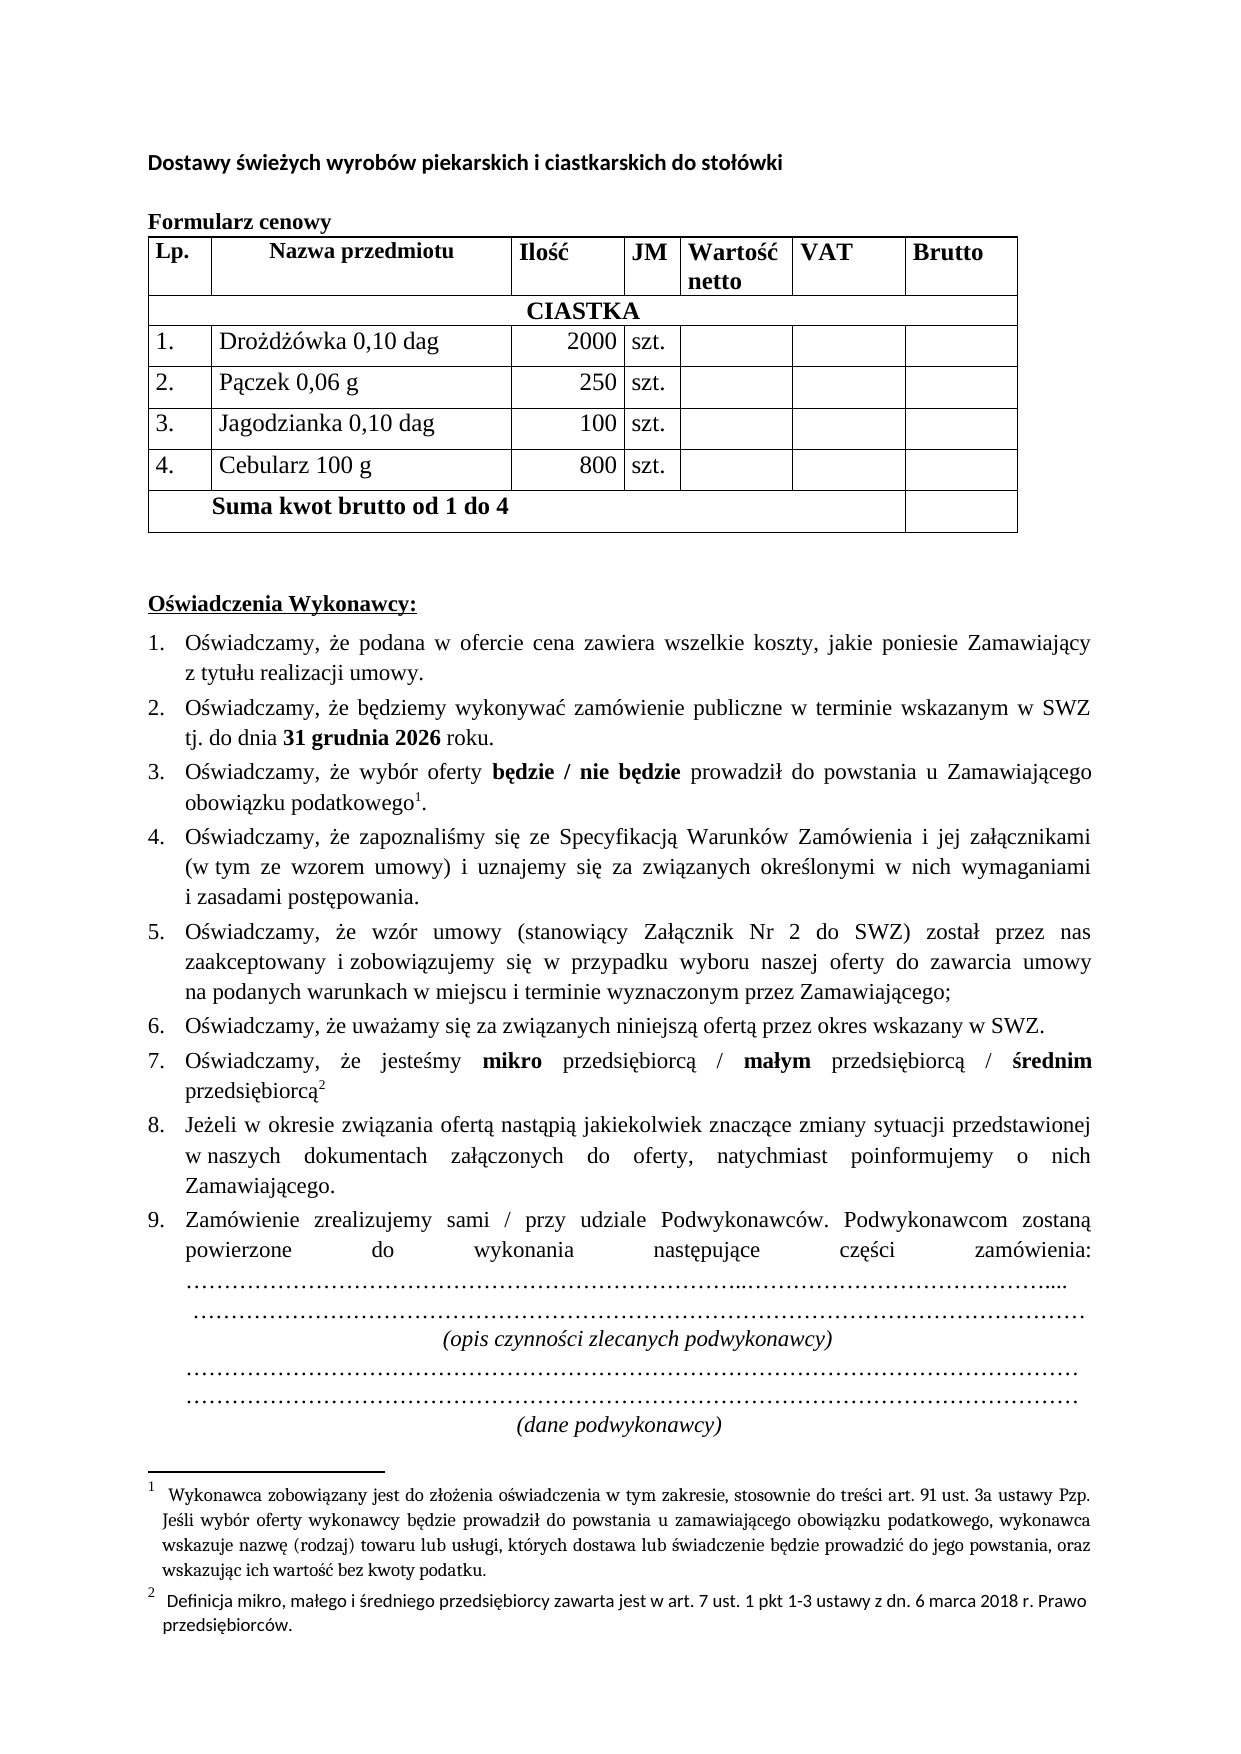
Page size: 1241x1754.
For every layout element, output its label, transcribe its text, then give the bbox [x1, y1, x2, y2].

table_cell 1. [149, 326, 211, 366]
list Oświadczamy, że uważamy się za związanych niniejszą ofertą przez okres wskazany w SWZ. [148, 1013, 1093, 1039]
table_cell [681, 367, 792, 407]
list Oświadczamy, że zapoznaliśmy się ze Specyfikacją Warunków Zamówienia i jej załącznikami (w tym ze wzorem umowy) i uznajemy się za związanych określonymi w nich wymaganiami i zasadami postępowania. [148, 823, 1093, 910]
table_cell [906, 326, 1017, 366]
text (dane podwykonawcy) [185, 1411, 1093, 1437]
text ……………………………………………………………………………………………………… [185, 1382, 1093, 1409]
table_cell [906, 367, 1017, 407]
list Oświadczamy, że podana w ofercie cena zawiera wszelkie koszty, jakie poniesie Zamawiający z tytułu realizacji umowy. [148, 629, 1093, 686]
table_cell 3. [149, 409, 211, 449]
table_cell Jagodzianka 0,10 dag [212, 409, 511, 449]
table_cell 2. [149, 367, 211, 407]
table_cell 4. [149, 450, 211, 490]
table_cell Suma kwot brutto od 1 do 4 [149, 491, 905, 532]
table_cell [681, 450, 792, 490]
table_cell [906, 409, 1017, 449]
table_cell szt. [625, 409, 680, 449]
table_cell [793, 367, 905, 407]
list Oświadczamy, że będziemy wykonywać zamówienie publiczne w terminie wskazanym w SWZ tj. do dnia 31 grudnia 2026 roku. [148, 694, 1093, 750]
table_cell 2000 [512, 326, 624, 366]
table_header Lp. [149, 238, 211, 295]
table_cell 800 [512, 450, 624, 490]
table_cell [906, 450, 1017, 490]
list Oświadczamy, że wzór umowy (stanowiący Załącznik Nr 2 do SWZ) został przez nas zaakceptowany i zobowiązujemy się w przypadku wyboru naszej oferty do zawarcia umowy na podanych warunkach w miejscu i terminie wyznaczonym przez Zamawiającego; [148, 918, 1093, 1004]
table_cell szt. [625, 450, 680, 490]
table_header JM [625, 238, 680, 295]
table_cell [681, 409, 792, 449]
table_header Brutto [906, 238, 1017, 295]
list Zamówienie zrealizujemy sami / przy udziale Podwykonawców. Podwykonawcom zostaną powierzone do wykonania następujące części zamówienia: ………………………………………………………………..………………………………….... [148, 1206, 1093, 1293]
text Formularz cenowy [148, 208, 1093, 234]
table_cell Cebularz 100 g [212, 450, 511, 490]
list Oświadczamy, że wybór oferty będzie / nie będzie prowadził do powstania u Zamawiającego obowiązku podatkowego. [148, 758, 1093, 815]
table_header VAT [793, 238, 905, 295]
table_cell [793, 326, 905, 366]
table_cell 250 [512, 367, 624, 407]
list Jeżeli w okresie związania ofertą nastąpią jakiekolwiek znaczące zmiany sytuacji przedstawionej w naszych dokumentach załączonych do oferty, natychmiast poinformujemy o nich Zamawiającego. [148, 1112, 1093, 1198]
table_cell [681, 326, 792, 366]
table_header Ilość [512, 238, 624, 295]
table_cell Drożdżówka 0,10 dag [212, 326, 511, 366]
table_cell szt. [625, 326, 680, 366]
text ……………………………………………………………………………………………………… (opis czynności zlecanych podwykonawcy) [185, 1297, 1093, 1352]
list Oświadczamy, że jesteśmy mikro przedsiębiorcą / małym przedsiębiorcą / średnim przedsiębiorcą [148, 1047, 1093, 1103]
table_cell CIASTKA [149, 296, 1017, 325]
table_cell [793, 450, 905, 490]
text Oświadczenia Wykonawcy: [148, 590, 1093, 616]
table_cell szt. [625, 367, 680, 407]
text ……………………………………………………………………………………………………… [185, 1354, 1093, 1380]
table_header Nazwa przedmiotu [212, 238, 511, 295]
table_header Wartość netto [681, 238, 792, 295]
table_cell 100 [512, 409, 624, 449]
table_cell [906, 491, 1017, 532]
table_cell Pączek 0,06 g [212, 367, 511, 407]
text Dostawy świeżych wyrobów piekarskich i ciastkarskich do stołówki [148, 148, 1093, 176]
table_cell [793, 409, 905, 449]
